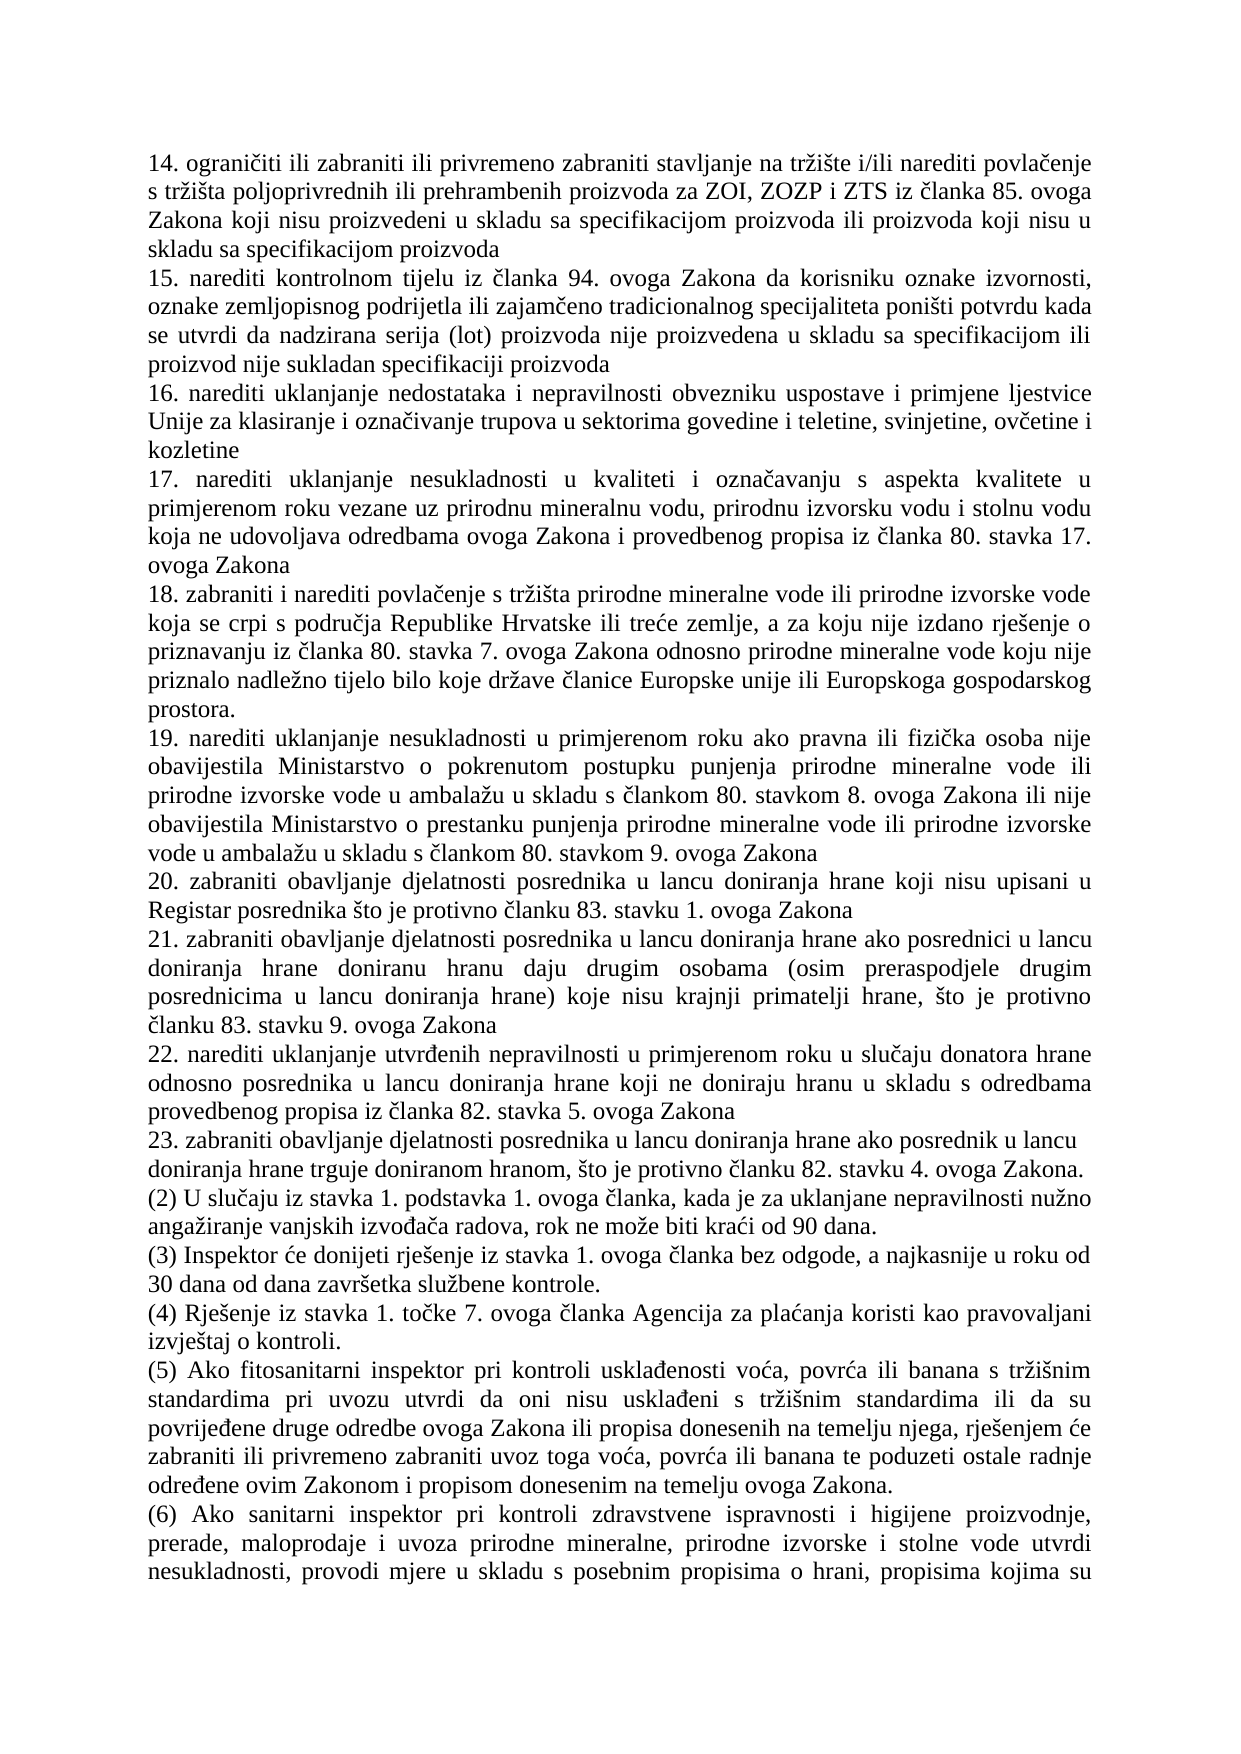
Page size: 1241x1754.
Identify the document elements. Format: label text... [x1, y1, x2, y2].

text 16. narediti uklanjanje nedostataka i nepravilnosti obvezniku uspostave i primjene ljestvice Unije za klasiranje i označivanje trupova u sektorima govedine i teletine, svinjetine, ovčetine i kozletine [148, 378, 1093, 464]
text 23. zabraniti obavljanje djelatnosti posrednika u lancu doniranja hrane ako posrednik u lancu doniranja hrane trguje doniranom hranom, što je protivno članku 82. stavku 4. ovoga Zakona. [148, 1125, 1093, 1183]
text 18. zabraniti i narediti povlačenje s tržišta prirodne mineralne vode ili prirodne izvorske vode koja se crpi s područja Republike Hrvatske ili treće zemlje, a za koju nije izdano rješenje o priznavanju iz članka 80. stavka 7. ovoga Zakona odnosno prirodne mineralne vode koju nije priznalo nadležno tijelo bilo koje države članice Europske unije ili Europskoga gospodarskog prostora. [148, 579, 1093, 723]
text 22. narediti uklanjanje utvrđenih nepravilnosti u primjerenom roku u slučaju donatora hrane odnosno posrednika u lancu doniranja hrane koji ne doniraju hranu u skladu s odredbama provedbenog propisa iz članka 82. stavka 5. ovoga Zakona [148, 1039, 1093, 1125]
text 14. ograničiti ili zabraniti ili privremeno zabraniti stavljanje na tržište i/ili narediti povlačenje s tržišta poljoprivrednih ili prehrambenih proizvoda za ZOI, ZOZP i ZTS iz članka 85. ovoga Zakona koji nisu proizvedeni u skladu sa specifikacijom proizvoda ili proizvoda koji nisu u skladu sa specifikacijom proizvoda [148, 148, 1093, 263]
text (3) Inspektor će donijeti rješenje iz stavka 1. ovoga članka bez odgode, a najkasnije u roku od 30 dana od dana završetka službene kontrole. [148, 1240, 1093, 1298]
text 15. narediti kontrolnom tijelu iz članka 94. ovoga Zakona da korisniku oznake izvornosti, oznake zemljopisnog podrijetla ili zajamčeno tradicionalnog specijaliteta poništi potvrdu kada se utvrdi da nadzirana serija (lot) proizvoda nije proizvedena u skladu sa specifikacijom ili proizvod nije sukladan specifikaciji proizvoda [148, 263, 1093, 378]
text 21. zabraniti obavljanje djelatnosti posrednika u lancu doniranja hrane ako posrednici u lancu doniranja hrane doniranu hranu daju drugim osobama (osim preraspodjele drugim posrednicima u lancu doniranja hrane) koje nisu krajnji primatelji hrane, što je protivno članku 83. stavku 9. ovoga Zakona [148, 924, 1093, 1039]
text 19. narediti uklanjanje nesukladnosti u primjerenom roku ako pravna ili fizička osoba nije obavijestila Ministarstvo o pokrenutom postupku punjenja prirodne mineralne vode ili prirodne izvorske vode u ambalažu u skladu s člankom 80. stavkom 8. ovoga Zakona ili nije obavijestila Ministarstvo o prestanku punjenja prirodne mineralne vode ili prirodne izvorske vode u ambalažu u skladu s člankom 80. stavkom 9. ovoga Zakona [148, 723, 1093, 866]
text (5) Ako fitosanitarni inspektor pri kontroli usklađenosti voća, povrća ili banana s tržišnim standardima pri uvozu utvrdi da oni nisu usklađeni s tržišnim standardima ili da su povrijeđene druge odredbe ovoga Zakona ili propisa donesenih na temelju njega, rješenjem će zabraniti ili privremeno zabraniti uvoz toga voća, povrća ili banana te poduzeti ostale radnje određene ovim Zakonom i propisom donesenim na temelju ovoga Zakona. [148, 1355, 1093, 1499]
text (2) U slučaju iz stavka 1. podstavka 1. ovoga članka, kada je za uklanjane nepravilnosti nužno angažiranje vanjskih izvođača radova, rok ne može biti kraći od 90 dana. [148, 1183, 1093, 1240]
text 20. zabraniti obavljanje djelatnosti posrednika u lancu doniranja hrane koji nisu upisani u Registar posrednika što je protivno članku 83. stavku 1. ovoga Zakona [148, 866, 1093, 924]
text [148, 1499, 1093, 1585]
text (4) Rješenje iz stavka 1. točke 7. ovoga članka Agencija za plaćanja koristi kao pravovaljani izvještaj o kontroli. [148, 1298, 1093, 1355]
text 17. narediti uklanjanje nesukladnosti u kvaliteti i označavanju s aspekta kvalitete u primjerenom roku vezane uz prirodnu mineralnu vodu, prirodnu izvorsku vodu i stolnu vodu koja ne udovoljava odredbama ovoga Zakona i provedbenog propisa iz članka 80. stavka 17. ovoga Zakona [148, 464, 1093, 579]
